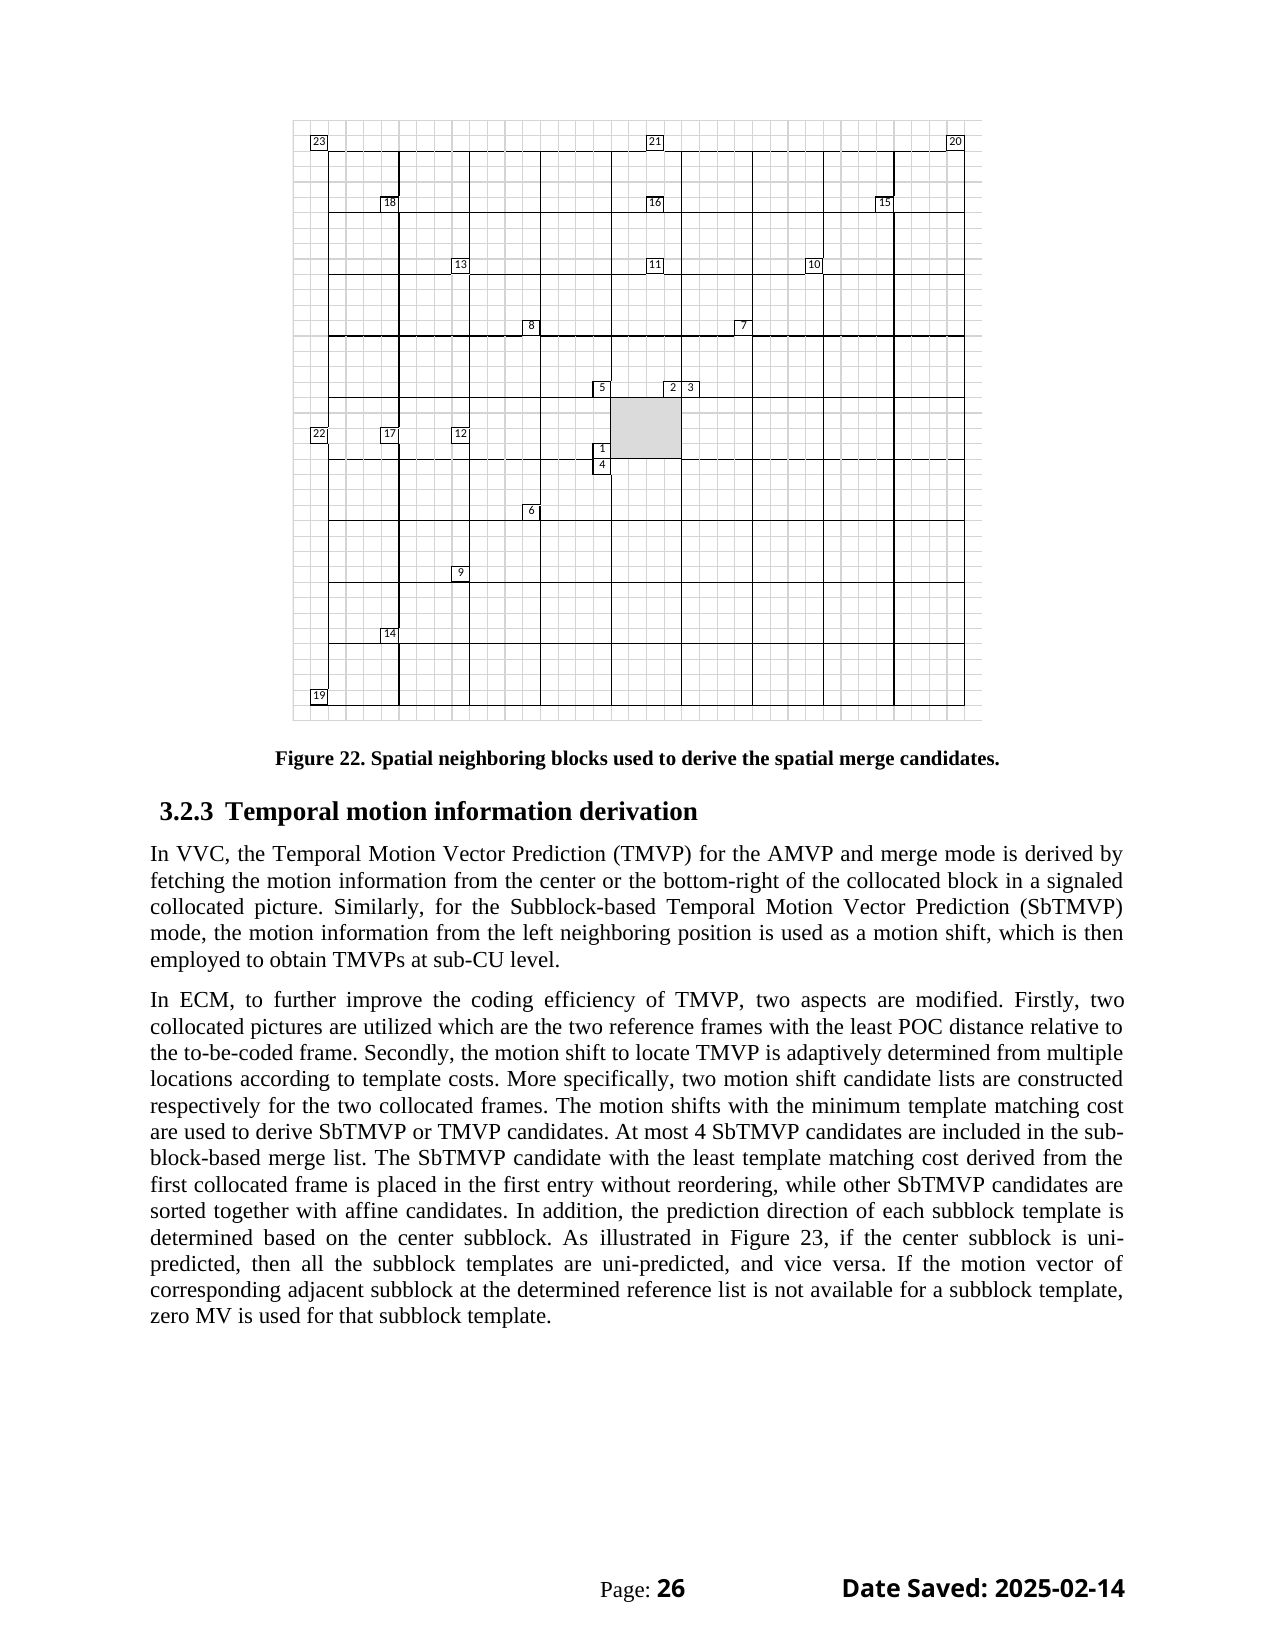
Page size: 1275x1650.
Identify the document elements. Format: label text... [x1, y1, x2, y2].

text Figure 22. Spatial neighboring blocks used to derive the spatial merge candidates. [150, 746, 1125, 770]
text In ECM, to further improve the coding efficiency of TMVP, two aspects are modified. Firstly, two collocated pictures are utilized which are the two reference frames with the least POC distance relative to the to-be-coded frame. Secondly, the motion shift to locate TMVP is adaptively determined from multiple locations according to template costs. More specifically, two motion shift candidate lists are constructed respectively for the two collocated frames. The motion shifts with the minimum template matching cost are used to derive SbTMVP or TMVP candidates. At most 4 SbTMVP candidates are included in the sub-block-based merge list. The SbTMVP candidate with the least template matching cost derived from the first collocated frame is placed in the first entry without reordering, while other SbTMVP candidates are sorted together with affine candidates. In addition, the prediction direction of each subblock template is determined based on the center subblock. As illustrated in Figure 23, if the center subblock is uni-predicted, then all the subblock templates are uni-predicted, and vice versa. If the motion vector of corresponding adjacent subblock at the determined reference list is not available for a subblock template, zero MV is used for that subblock template. [150, 986, 1125, 1329]
subtitle Temporal motion information derivation [159, 795, 1125, 826]
text In VVC, the Temporal Motion Vector Prediction (TMVP) for the AMVP and merge mode is derived by fetching the motion information from the center or the bottom-right of the collocated block in a signaled collocated picture. Similarly, for the Subblock-based Temporal Motion Vector Prediction (SbTMVP) mode, the motion information from the left neighboring position is used as a motion shift, which is then employed to obtain TMVPs at sub-CU level. [150, 840, 1125, 972]
